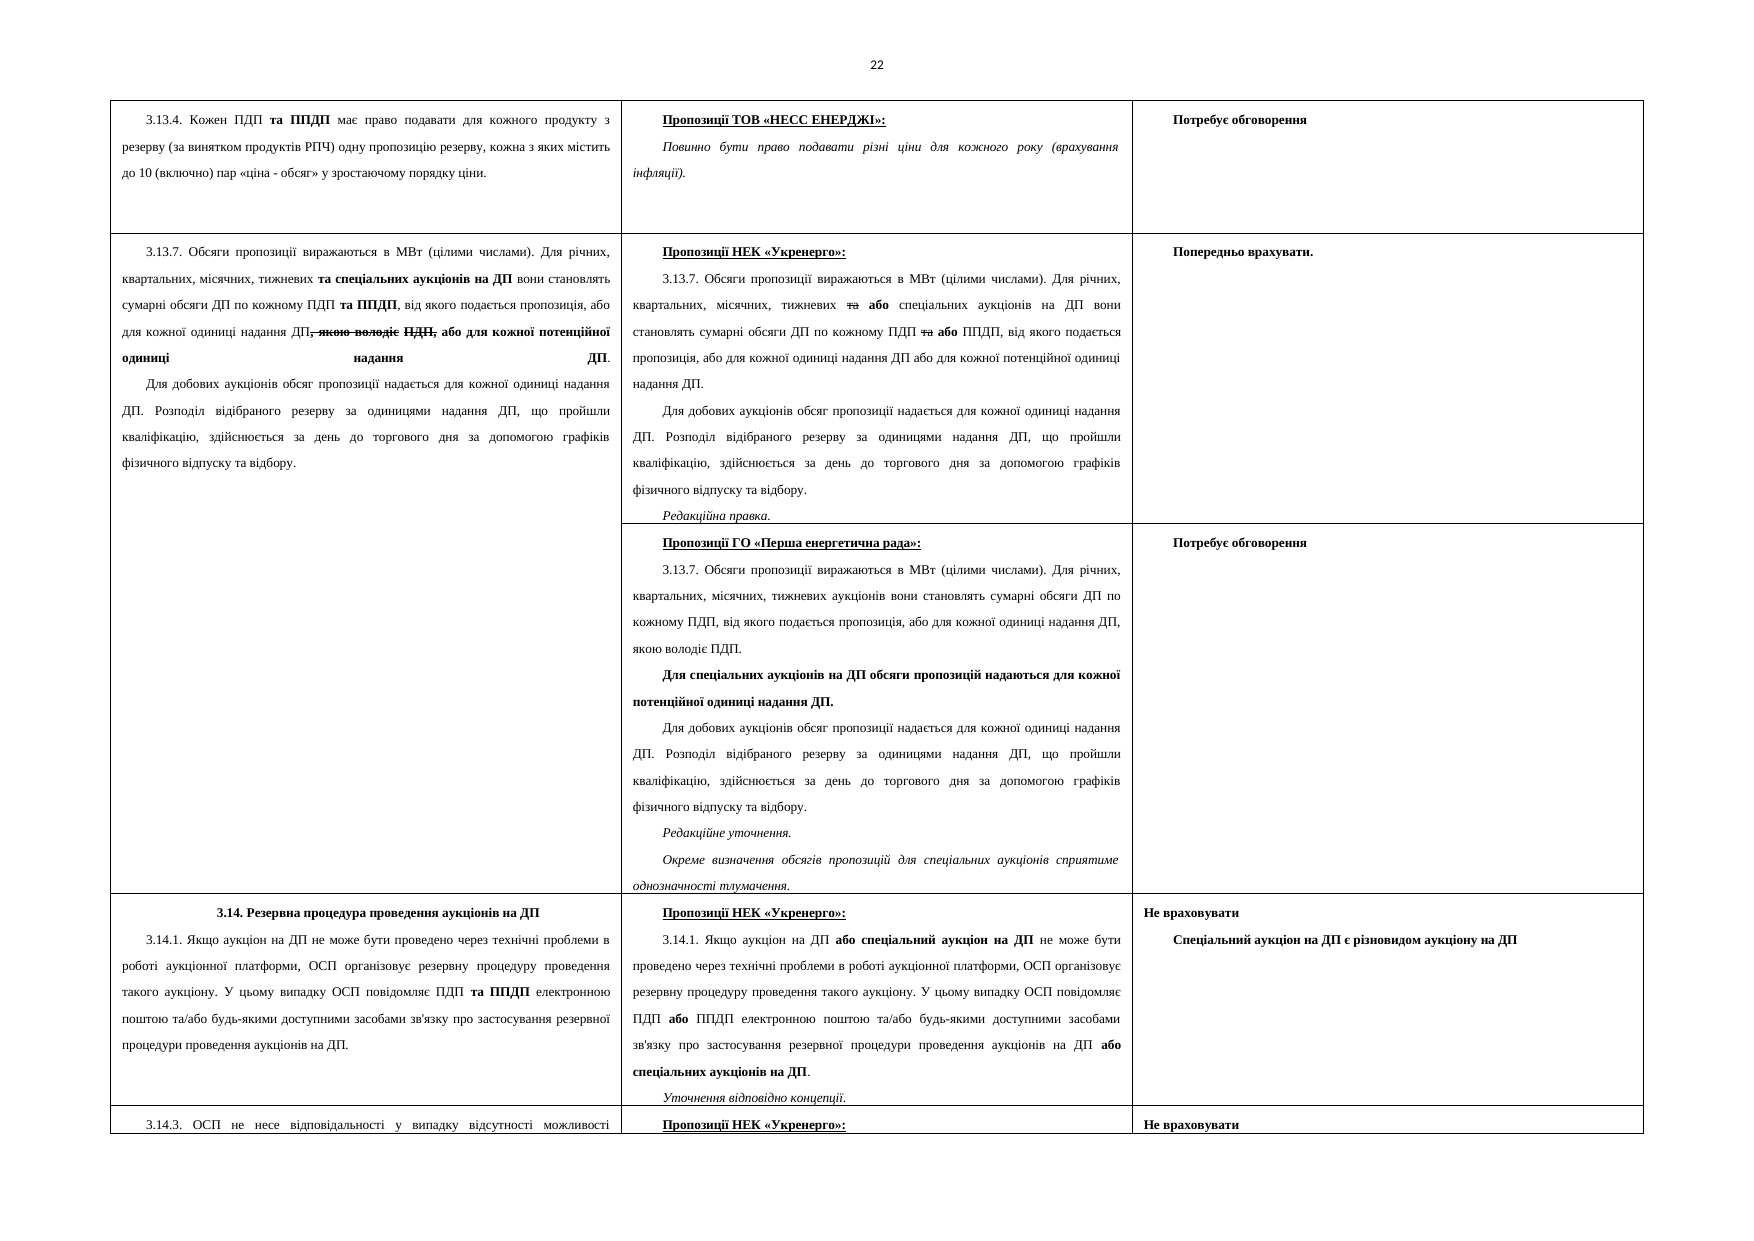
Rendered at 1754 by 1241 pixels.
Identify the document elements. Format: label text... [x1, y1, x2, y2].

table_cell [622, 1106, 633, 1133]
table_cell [1133, 101, 1643, 232]
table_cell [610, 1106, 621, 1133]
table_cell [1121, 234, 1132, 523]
table_cell Потребує обговорення [1133, 524, 1643, 893]
table_cell Пропозиції ТОВ «НЕСС ЕНЕРДЖІ»: Повинно бути право подавати різні ціни для кожного року (врахування інфляції). [622, 101, 1132, 232]
table_cell 3.13.7. Обсяги пропозиції виражаються в МВт (цілими числами). Для річних, квартальних, місячних, тижневих та спеціальних аукціонів на ДП вони становлять сумарні обсяги ДП по кожному ПДП та ППДП, від якого подається пропозиція, або для кожної одиниці надання ДП, якою володіє ПДП, або для кожної потенційної одиниці надання ДП. Для добових аукціонів обсяг пропозиції надається для кожної одиниці надання ДП. Розподіл відібраного резерву за одиницями надання ДП, що пройшли кваліфікацію, здійснюється за день до торгового дня за допомогою графіків фізичного відпуску та відбору. [111, 234, 621, 893]
table_cell Попередньо врахувати. [1133, 234, 1643, 523]
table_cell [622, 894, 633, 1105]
table_cell Не враховувати Спеціальний аукціон на ДП є різновидом аукціону на ДП [1133, 894, 1643, 1105]
table_cell Пропозиції ГО «Перша енергетична рада»: 3.13.7. Обсяги пропозиції виражаються в МВт (цілими числами). Для річних, квартальних, місячних, тижневих аукціонів вони становлять сумарні обсяги ДП по кожному ПДП, від якого подається пропозиція, або для кожної одиниці надання ДП, якою володіє ПДП. Для спеціальних аукціонів на ДП обсяги пропозицій надаються для кожної потенційної одиниці надання ДП. Для добових аукціонів обсяг пропозиції надається для кожної одиниці надання ДП. Розподіл відібраного резерву за одиницями надання ДП, що пройшли кваліфікацію, здійснюється за день до торгового дня за допомогою графіків фізичного відпуску та відбору. Редакційне уточнення. Окреме визначення обсягів пропозицій для спеціальних аукціонів сприятиме однозначності тлумачення. [622, 524, 1132, 893]
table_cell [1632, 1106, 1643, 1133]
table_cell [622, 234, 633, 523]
table_cell 3.13.4. Кожен ПДП та ППДП має право подавати для кожного продукту з резерву (за винятком продуктів РПЧ) одну пропозицію резерву, кожна з яких містить до 10 (включно) пар «ціна - обсяг» у зростаючому порядку ціни. [111, 101, 621, 232]
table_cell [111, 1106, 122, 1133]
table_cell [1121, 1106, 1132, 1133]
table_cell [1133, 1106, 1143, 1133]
table_cell 3.14. Резервна процедура проведення аукціонів на ДП 3.14.1. Якщо аукціон на ДП не може бути проведено через технічні проблеми в роботі аукціонної платформи, ОСП організовує резервну процедуру проведення такого аукціону. У цьому випадку ОСП повідомляє ПДП та ППДП електронною поштою та/або будь-якими доступними засобами зв'язку про застосування резервної процедури проведення аукціонів на ДП. [111, 894, 621, 1105]
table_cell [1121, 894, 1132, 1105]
